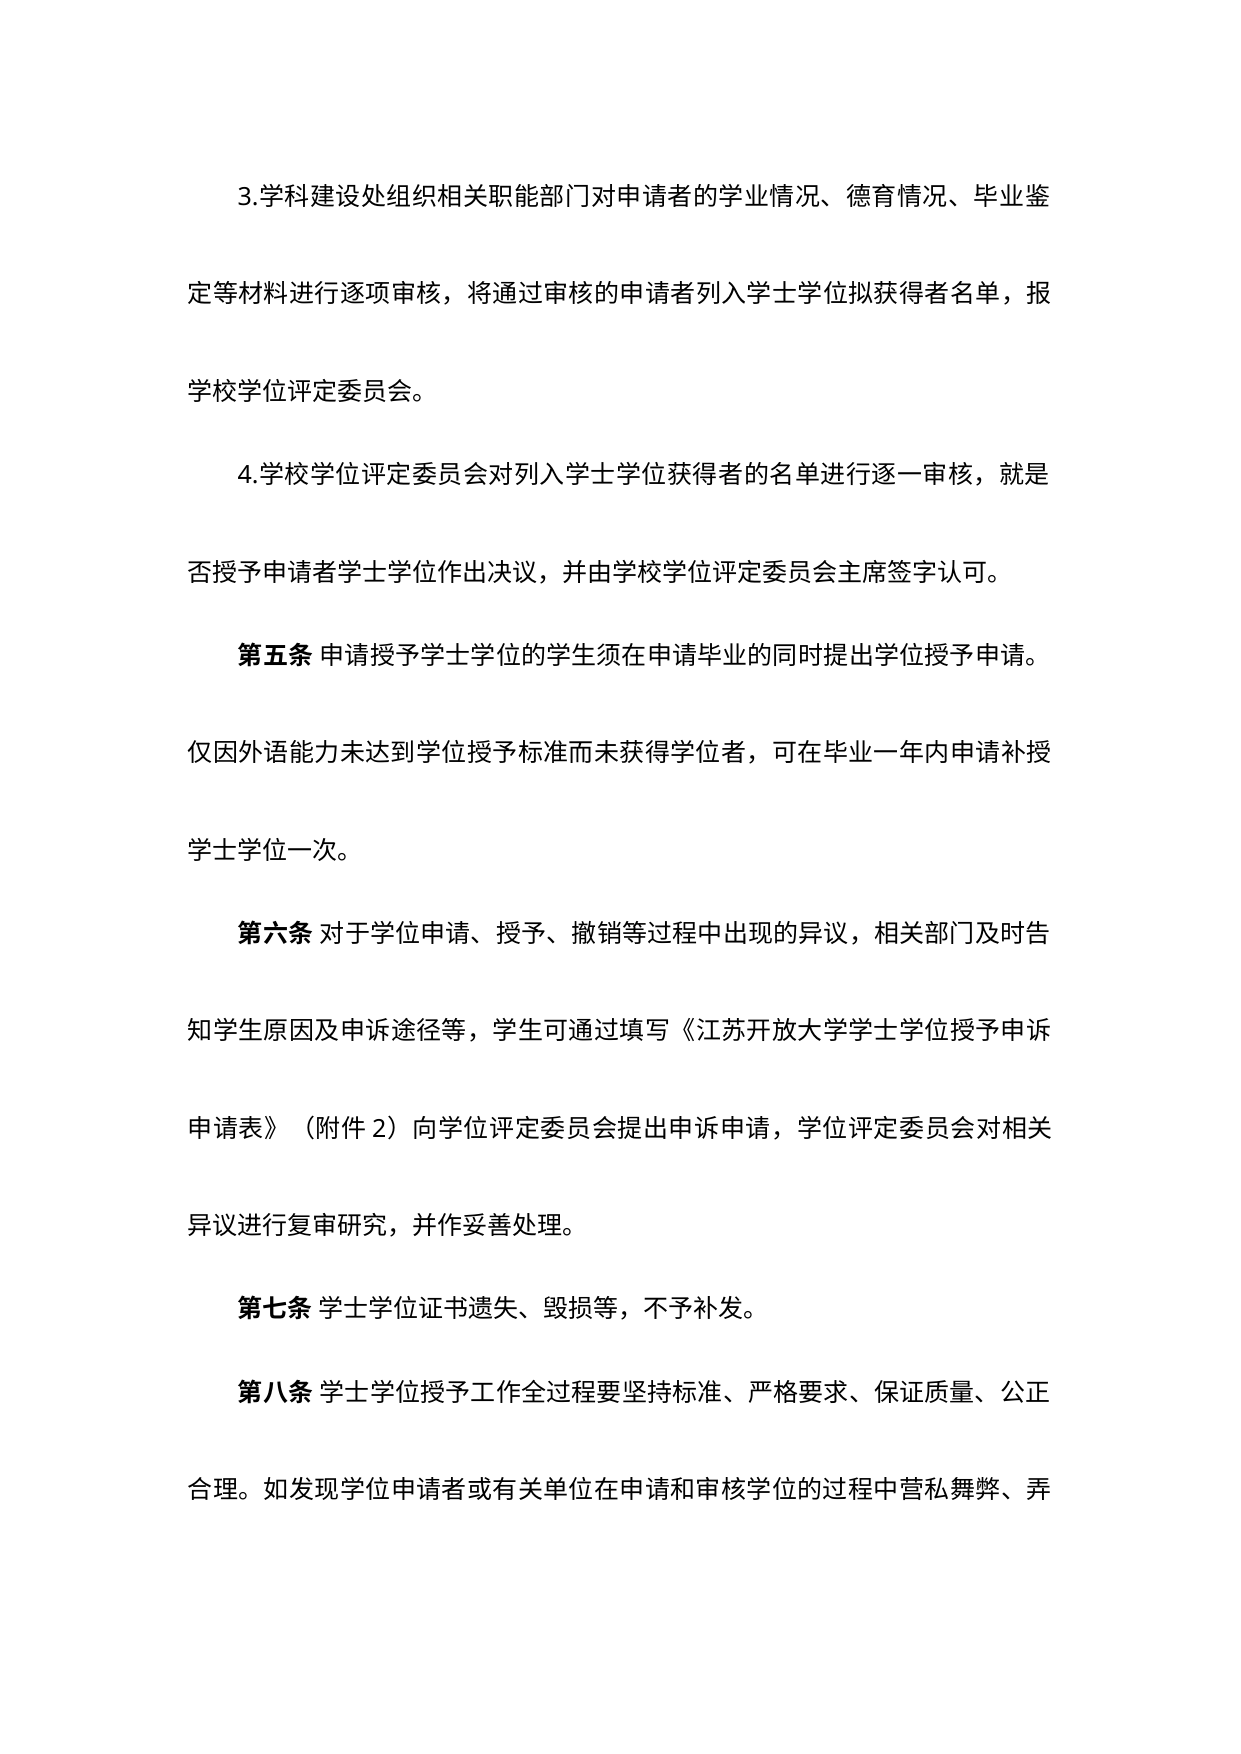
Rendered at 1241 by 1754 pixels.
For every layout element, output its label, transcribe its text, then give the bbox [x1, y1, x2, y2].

text 3.学科建设处组织相关职能部门对申请者的学业情况、德育情况、毕业鉴定等材料进行逐项审核，将通过审核的申请者列入学士学位拟获得者名单，报学校学位评定委员会。 [187, 162, 1053, 422]
text 4.学校学位评定委员会对列入学士学位获得者的名单进行逐一审核，就是否授予申请者学士学位作出决议，并由学校学位评定委员会主席签字认可。 [187, 440, 1053, 603]
text 第七条 学士学位证书遗失、毁损等，不予补发。 [187, 1274, 1053, 1339]
text 第五条 申请授予学士学位的学生须在申请毕业的同时提出学位授予申请。仅因外语能力未达到学位授予标准而未获得学位者，可在毕业一年内申请补授学士学位一次。 [187, 621, 1053, 881]
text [187, 1358, 1053, 1520]
text 第六条 对于学位申请、授予、撤销等过程中出现的异议，相关部门及时告知学生原因及申诉途径等，学生可通过填写《江苏开放大学学士学位授予申诉申请表》（附件2）向学位评定委员会提出申诉申请，学位评定委员会对相关异议进行复审研究，并作妥善处理。 [187, 899, 1053, 1256]
